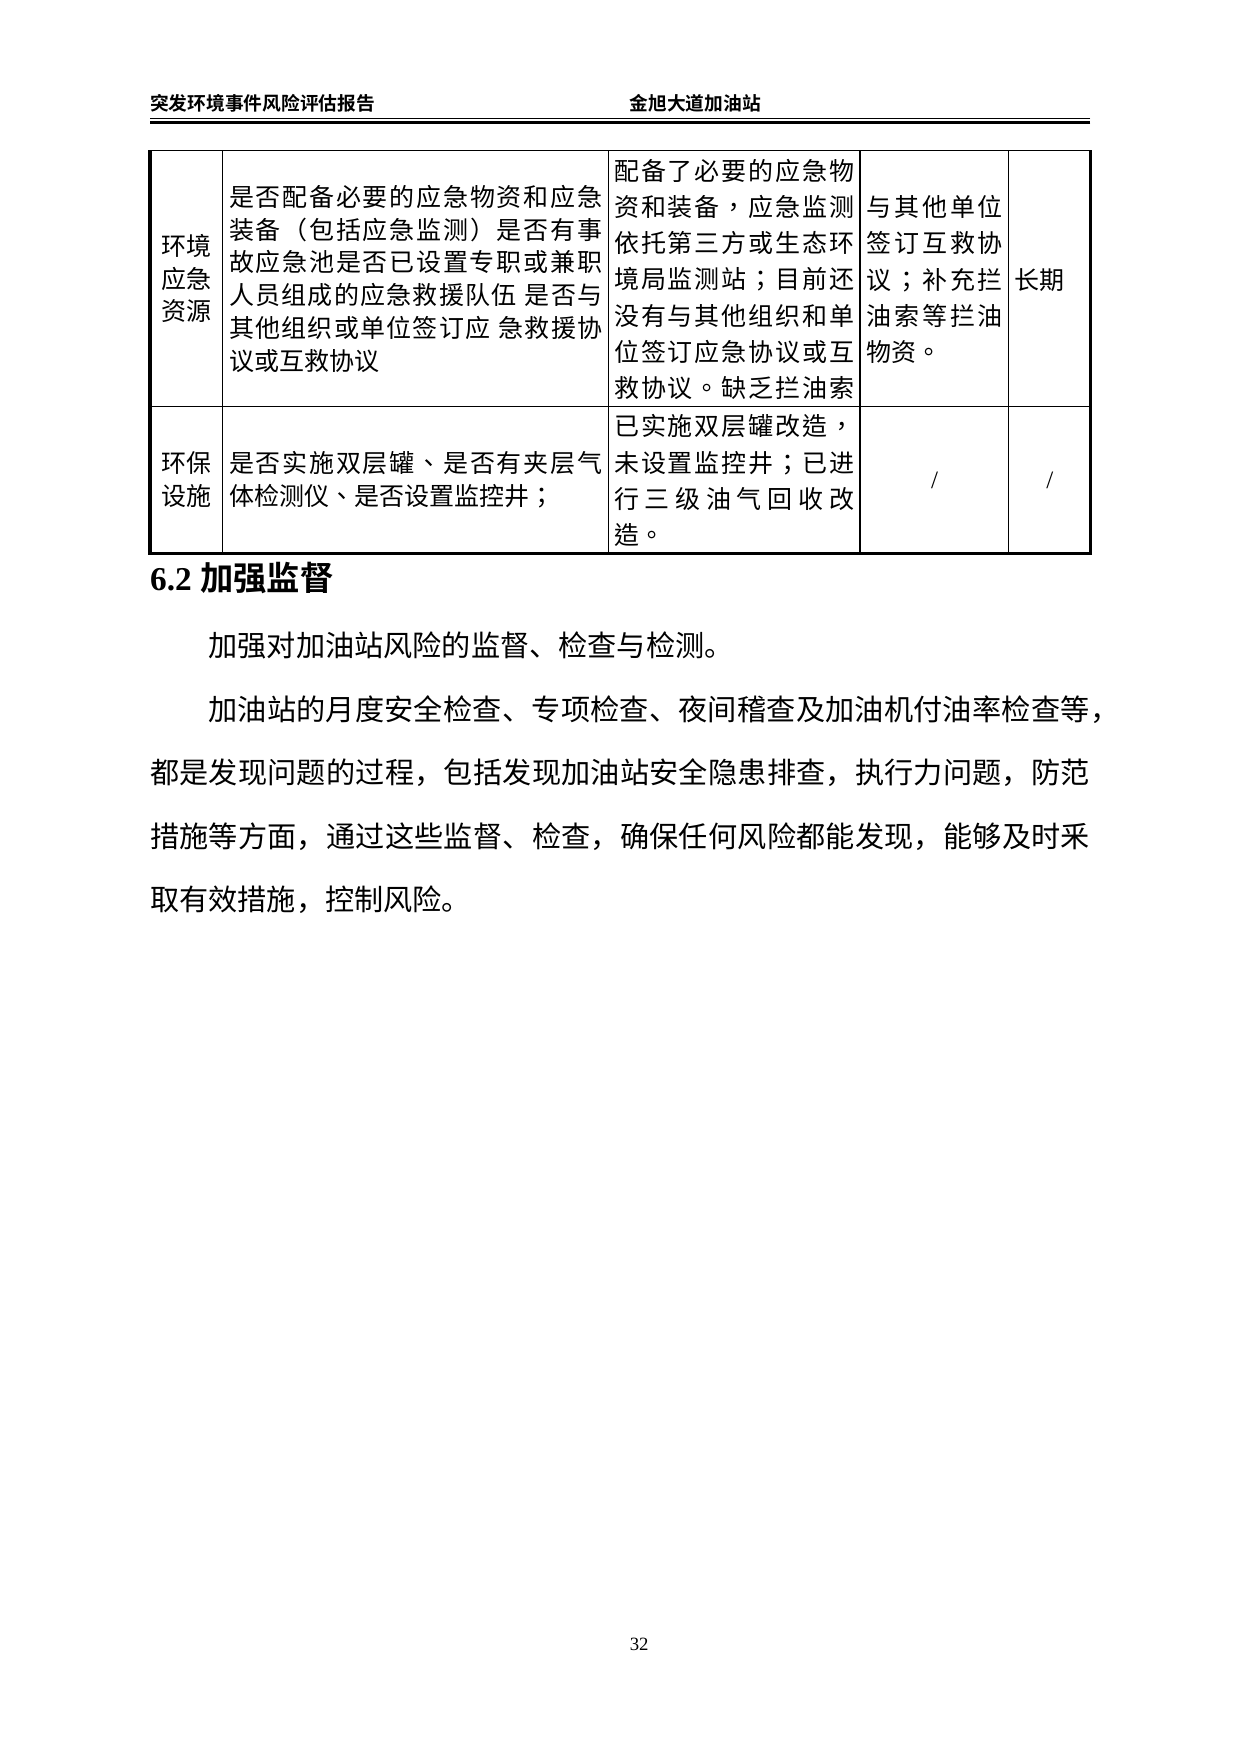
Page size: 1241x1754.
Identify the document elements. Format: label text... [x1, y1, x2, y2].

table_cell 已实施双层罐改造，未设置监控井；已进行三级油气回收改造。 [609, 407, 859, 552]
table_cell 环境应急资源 [152, 151, 222, 406]
text 加油站的月度安全检查、专项检查、夜间稽查及加油机付油率检查等，都是发现问题的过程，包括发现加油站安全隐患排查，执行力问题，防范措施等方面，通过这些监督、检查，确保任何风险都能发现，能够及时釆取有效措施，控制风险。 [150, 686, 1090, 919]
table_cell 长期 [1009, 151, 1089, 406]
table_cell / [861, 407, 1008, 552]
table_cell 是否实施双层罐、是否有夹层气 体检测仪、是否设置监控井； [223, 407, 608, 552]
table_cell / [1009, 407, 1089, 552]
table_cell 配备了必要的应急物资和装备，应急监测依托第三方或生态环境局监测站；目前还没有与其他组织和单位签订应急协议或互救协议。缺乏拦油索等物资。 [609, 151, 859, 406]
table_cell 是否配备必要的应急物资和应急装备（包括应急监测）是否有事故应急池是否已设置专职或兼职人员组成的应急救援队伍 是否与其他组织或单位签订应 急救援协议或互救协议 [223, 151, 608, 406]
subtitle 6.2 加强监督 [150, 555, 1090, 600]
text 加强对加油站风险的监督、检查与检测。 [150, 623, 1090, 665]
table_cell 环保设施 [152, 407, 222, 552]
table_cell 与其他单位签订互救协议；补充拦油索等拦油物资。 [861, 151, 1008, 406]
